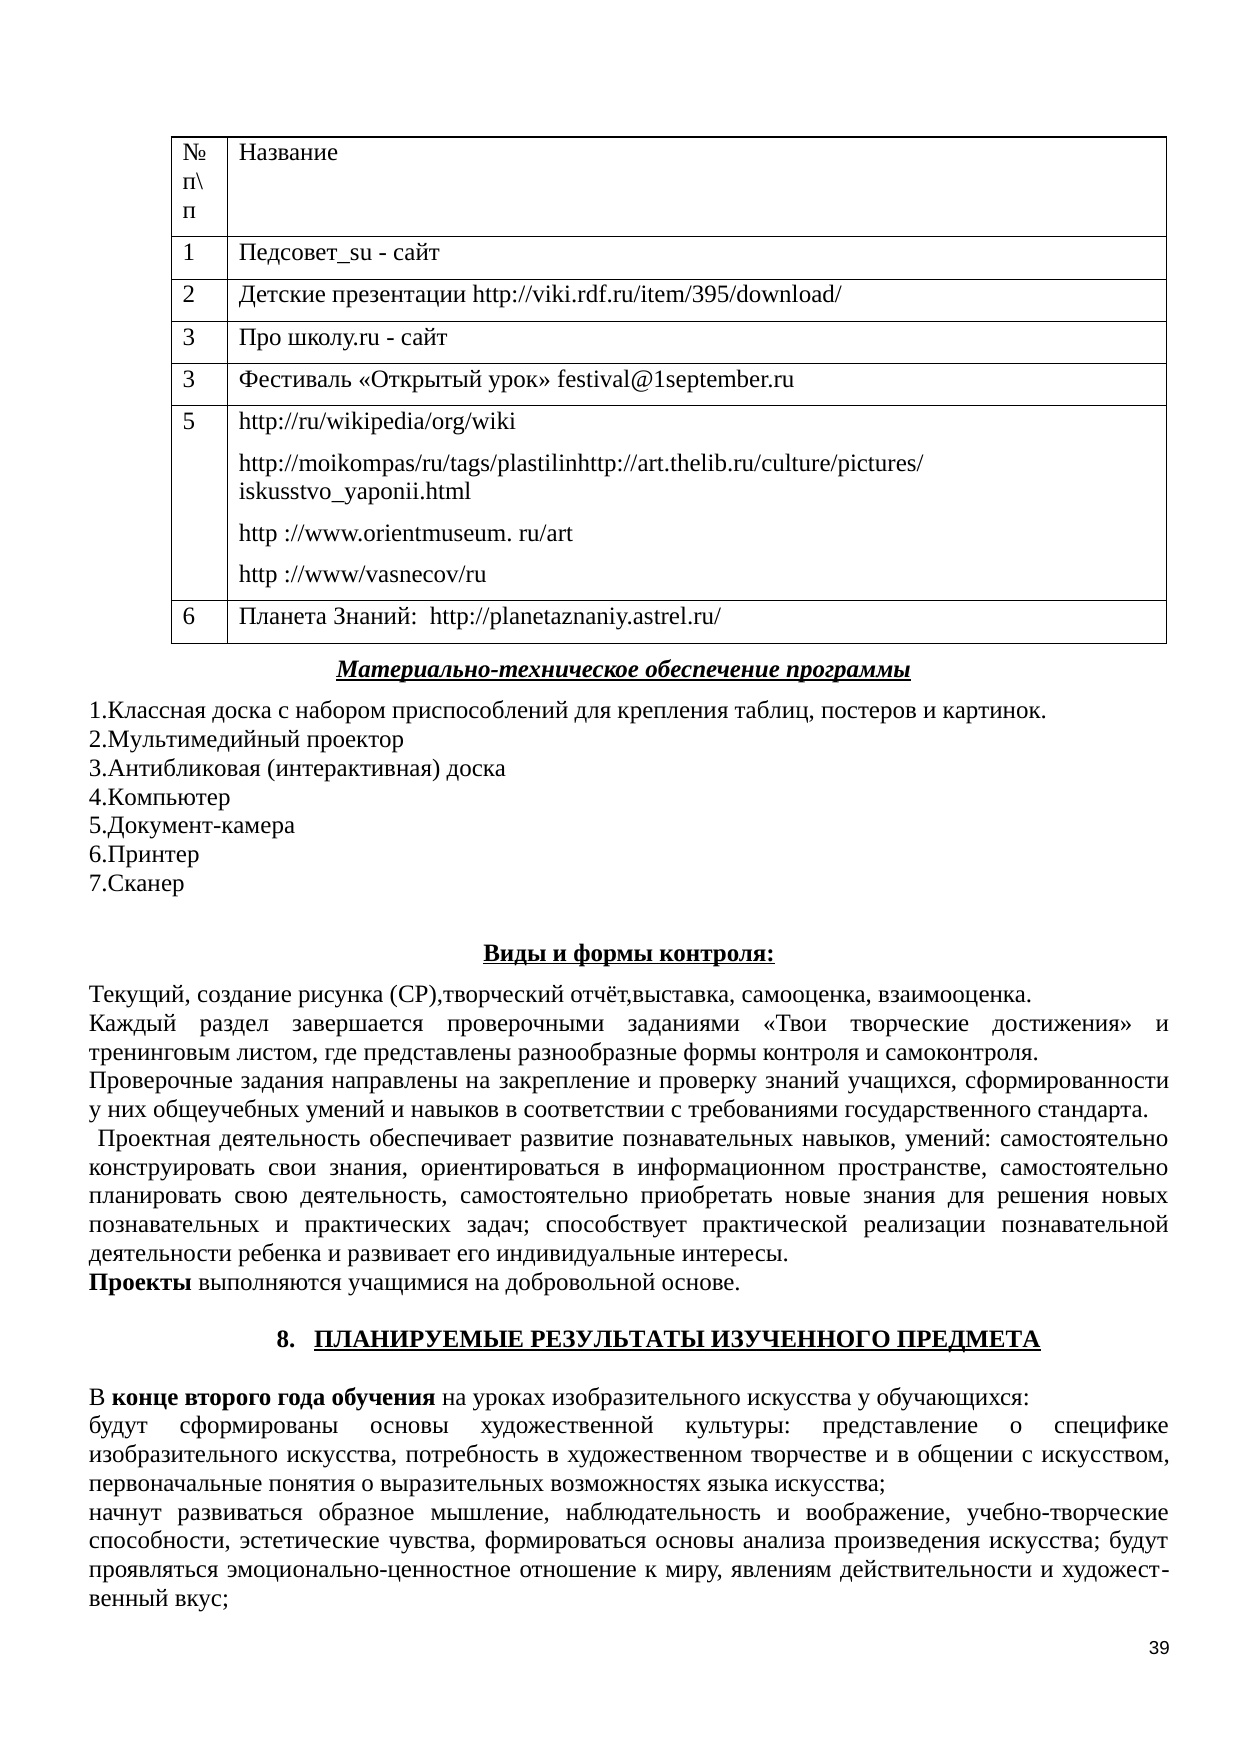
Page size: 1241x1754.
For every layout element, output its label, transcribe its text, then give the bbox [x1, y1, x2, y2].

text Виды и формы контроля: [89, 938, 1169, 967]
table_cell 6 [172, 601, 227, 642]
table_cell Детские презентации http://viki.rdf.ru/item/395/download/ [228, 280, 1166, 321]
list ПЛАНИРУЕМЫЕ РЕЗУЛЬТАТЫ ИЗУЧЕННОГО ПРЕДМЕТА [148, 1324, 1169, 1353]
text будут сформированы основы художественной культуры: представление о специфике изобразительного искусства, потребность в художественном творчестве и в общении с искусством, первоначальные понятия о выразительных возможностях языка искусства; [89, 1411, 1169, 1497]
text Каждый раздел завершается проверочными заданиями «Твои творческие достижения» и тренинговым листом, где представлены разнообразные формы контроля и самоконтроля. [89, 1008, 1169, 1066]
text 4.Компьютер [89, 782, 1169, 811]
text Проекты выполняются учащимися на добровольной основе. [89, 1267, 1169, 1296]
text 3.Антибликовая (интерактивная) доска [89, 753, 1169, 782]
table_cell Планета Знаний: http://planetaznaniy.astrel.ru/ [228, 601, 1166, 642]
text В конце второго года обучения на уроках изобразительного искусства у обучающихся: [89, 1382, 1169, 1411]
table_cell Про школу.ru - сайт [228, 322, 1166, 363]
text Проектная деятельность обеспечивает развитие познавательных навыков, умений: самостоятельно конструировать свои знания, ориентироваться в информационном пространстве, самостоятельно планировать свою деятельность, самостоятельно приобретать новые знания для решения новых познавательных и практических задач; способствует практической реализации познавательной деятельности ребенка и развивает его индивидуальные интересы. [89, 1123, 1169, 1267]
text 7.Сканер [89, 868, 1169, 897]
text Проверочные задания направлены на закрепление и проверку знаний учащихся, сформированности у них общеучебных умений и навыков в соответствии с требованиями государственного стандарта. [89, 1066, 1169, 1123]
table_cell Фестиваль «Открытый урок» festival@1september.ru [228, 364, 1166, 405]
text Текущий, создание рисунка (СР),творческий отчёт,выставка, самооценка, взаимооценка. [89, 979, 1169, 1008]
text начнут развиваться образное мышление, наблюдательность и воображение, учебно-творческие способности, эстетические чувства, формироваться основы анализа произведения искусства; будут проявляться эмоционально-ценностное отношение к миру, явлениям действительности и художественный вкус; [89, 1497, 1169, 1612]
text 5.Документ-камера [89, 811, 1169, 839]
table_cell Педсовет_su - сайт [228, 237, 1166, 278]
table_cell http://ru/wikipedia/org/wiki http://moikompas/ru/tags/plastilinhttp://art.thelib.ru/culture/pictures/iskusstvo_yaponii.html http ://www.orientmuseum. ru/art http ://www/vasnecov/ru [228, 406, 1166, 600]
table_cell 2 [172, 280, 227, 321]
table_header Название [228, 138, 1166, 236]
table_cell 3 [172, 322, 227, 363]
table_cell 3 [172, 364, 227, 405]
table_cell 1 [172, 237, 227, 278]
text 1.Классная доска с набором приспособлений для крепления таблиц, постеров и картинок. [89, 696, 1169, 724]
text Материально-техническое обеспечение программы [89, 407, 1158, 683]
text 6.Принтер [89, 839, 1169, 868]
table_header № п\п [172, 138, 227, 236]
text 2.Мультимедийный проектор [89, 724, 1169, 753]
table_cell 5 [172, 406, 227, 600]
